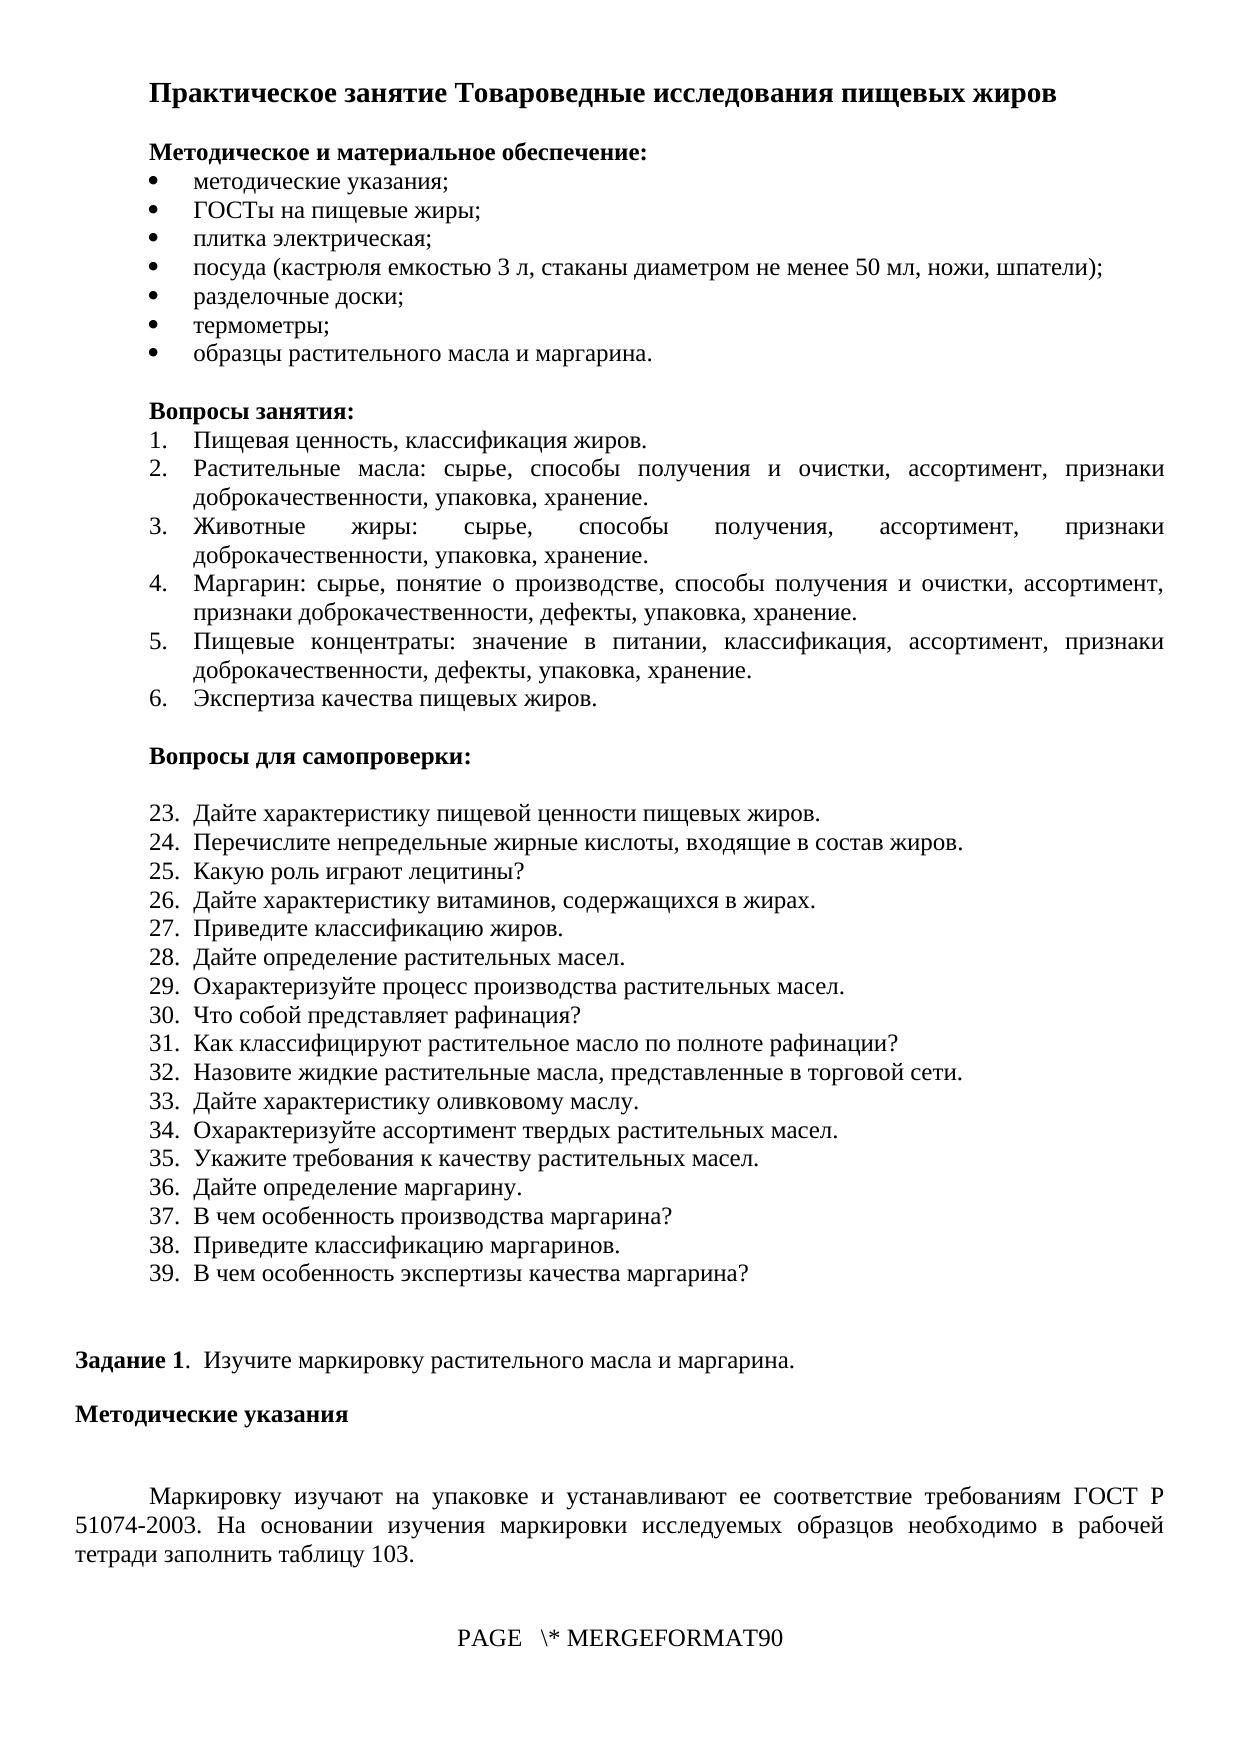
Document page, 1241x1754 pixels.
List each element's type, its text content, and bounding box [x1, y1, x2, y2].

subtitle Практическое занятие Товароведные исследования пищевых жиров [75, 75, 1165, 108]
list Пищевая ценность, классификация жиров. [149, 425, 1165, 453]
list Маргарин: сырье, понятие о производстве, способы получения и очистки, ассортимент, признаки доброкачественности, дефекты, упаковка, хранение. [149, 568, 1165, 626]
list Приведите классификацию жиров. [149, 913, 1165, 942]
list Перечислите непредельные жирные кислоты, входящие в состав жиров. [149, 827, 1165, 856]
list методические указания; [149, 166, 1165, 195]
text Методическое и материальное обеспечение: [75, 137, 1165, 166]
list В чем особенность экспертизы качества маргарина? [149, 1258, 1165, 1287]
list Животные жиры: сырье, способы получения, ассортимент, признаки доброкачественности, упаковка, хранение. [149, 511, 1165, 568]
text Вопросы занятия: [75, 396, 1165, 425]
list ГОСТы на пищевые жиры; [149, 195, 1165, 223]
list Дайте определение растительных масел. [149, 942, 1165, 971]
list В чем особенность производства маргарина? [149, 1201, 1165, 1230]
list Растительные масла: сырье, способы получения и очистки, ассортимент, признаки доброкачественности, упаковка, хранение. [149, 453, 1165, 511]
list Охарактеризуйте ассортимент твердых растительных масел. [149, 1115, 1165, 1143]
list Назовите жидкие растительные масла, представленные в торговой сети. [149, 1057, 1165, 1086]
list Дайте характеристику оливковому маслу. [149, 1086, 1165, 1115]
list Дайте определение маргарину. [149, 1172, 1165, 1201]
list Охарактеризуйте процесс производства растительных масел. [149, 971, 1165, 1000]
list плитка электрическая; [149, 223, 1165, 252]
list термометры; [149, 310, 1165, 338]
list Экспертиза качества пищевых жиров. [149, 683, 1165, 712]
text Маркировку изучают на упаковке и устанавливают ее соответствие требованиям ГОСТ Р 51074-2003. На основании изучения маркировки исследуемых образцов необходимо в рабочей тетради заполнить таблицу 103. [75, 1481, 1165, 1567]
list Что собой представляет рафинация? [149, 1000, 1165, 1028]
list разделочные доски; [149, 281, 1165, 310]
list Какую роль играют лецитины? [149, 856, 1165, 885]
text Вопросы для самопроверки: [75, 741, 1165, 770]
list Укажите требования к качеству растительных масел. [149, 1143, 1165, 1172]
text Методические указания [75, 1399, 1165, 1427]
list Приведите классификацию маргаринов. [149, 1230, 1165, 1258]
list Дайте характеристику витаминов, содержащихся в жирах. [149, 885, 1165, 913]
list посуда (кастрюля емкостью 3 л, стаканы диаметром не менее 50 мл, ножи, шпатели); [149, 252, 1165, 281]
list Дайте характеристику пищевой ценности пищевых жиров. [149, 798, 1165, 827]
list Пищевые концентраты: значение в питании, классификация, ассортимент, признаки доброкачественности, дефекты, упаковка, хранение. [149, 626, 1165, 683]
text Задание 1. Изучите маркировку растительного масла и маргарина. [75, 1345, 1165, 1373]
list образцы растительного масла и маргарина. [149, 338, 1165, 367]
list Как классифицируют растительное масло по полноте рафинации? [149, 1028, 1165, 1057]
